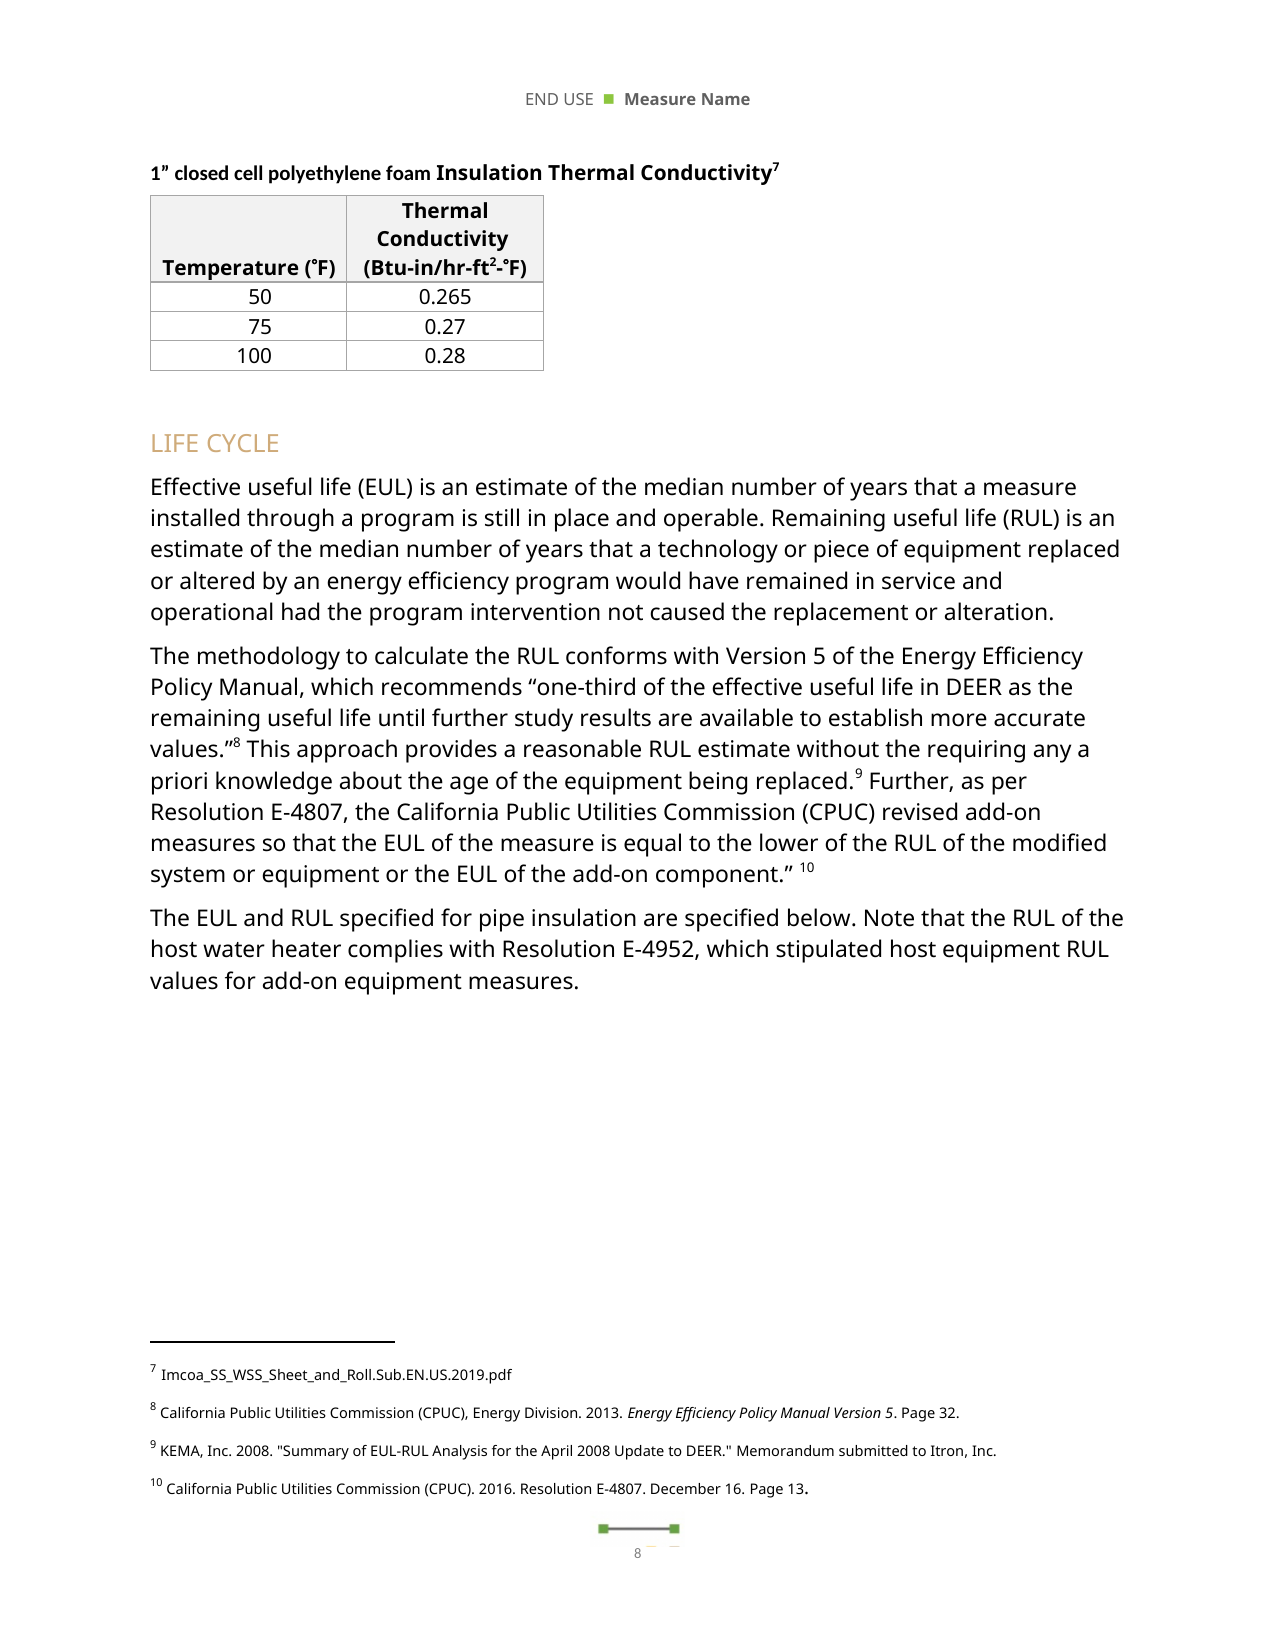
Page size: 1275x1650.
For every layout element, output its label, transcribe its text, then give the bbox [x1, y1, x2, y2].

subtitle Life Cycle [150, 427, 1125, 458]
table_cell 0.27 [347, 312, 543, 340]
table_cell 75 [151, 312, 346, 340]
table_cell 0.28 [347, 341, 543, 370]
picture [589, 1512, 684, 1547]
text 1” closed cell polyethylene foam Insulation Thermal Conductivity [150, 158, 1125, 187]
text The EUL and RUL specified for pipe insulation are specified below. Note that the RUL of the host water heater complies with Resolution E-4952, which stipulated host equipment RUL values for add-on equipment measures. [150, 902, 1125, 996]
table_cell 100 [151, 341, 346, 370]
table_cell 0.265 [347, 283, 543, 311]
text Effective useful life (EUL) is an estimate of the median number of years that a measure installed through a program is still in place and operable. Remaining useful life (RUL) is an estimate of the median number of years that a technology or piece of equipment replaced or altered by an energy efficiency program would have remained in service and operational had the program intervention not caused the replacement or alteration. [150, 471, 1125, 627]
table_cell 50 [151, 283, 346, 311]
table_header Thermal Conductivity (Btu-in/hr-ft2-F) [347, 196, 543, 281]
table_header Temperature (F) [151, 196, 346, 281]
text The methodology to calculate the RUL conforms with Version 5 of the Energy Efficiency Policy Manual, which recommends “one-third of the effective useful life in DEER as the remaining useful life until further study results are available to establish more accurate values.” This approach provides a reasonable RUL estimate without the requiring any a priori knowledge about the age of the equipment being replaced. Further, as per Resolution E-4807, the California Public Utilities Commission (CPUC) revised add-on measures so that the EUL of the measure is equal to the lower of the RUL of the modified system or equipment or the EUL of the add-on component.” [150, 640, 1125, 890]
